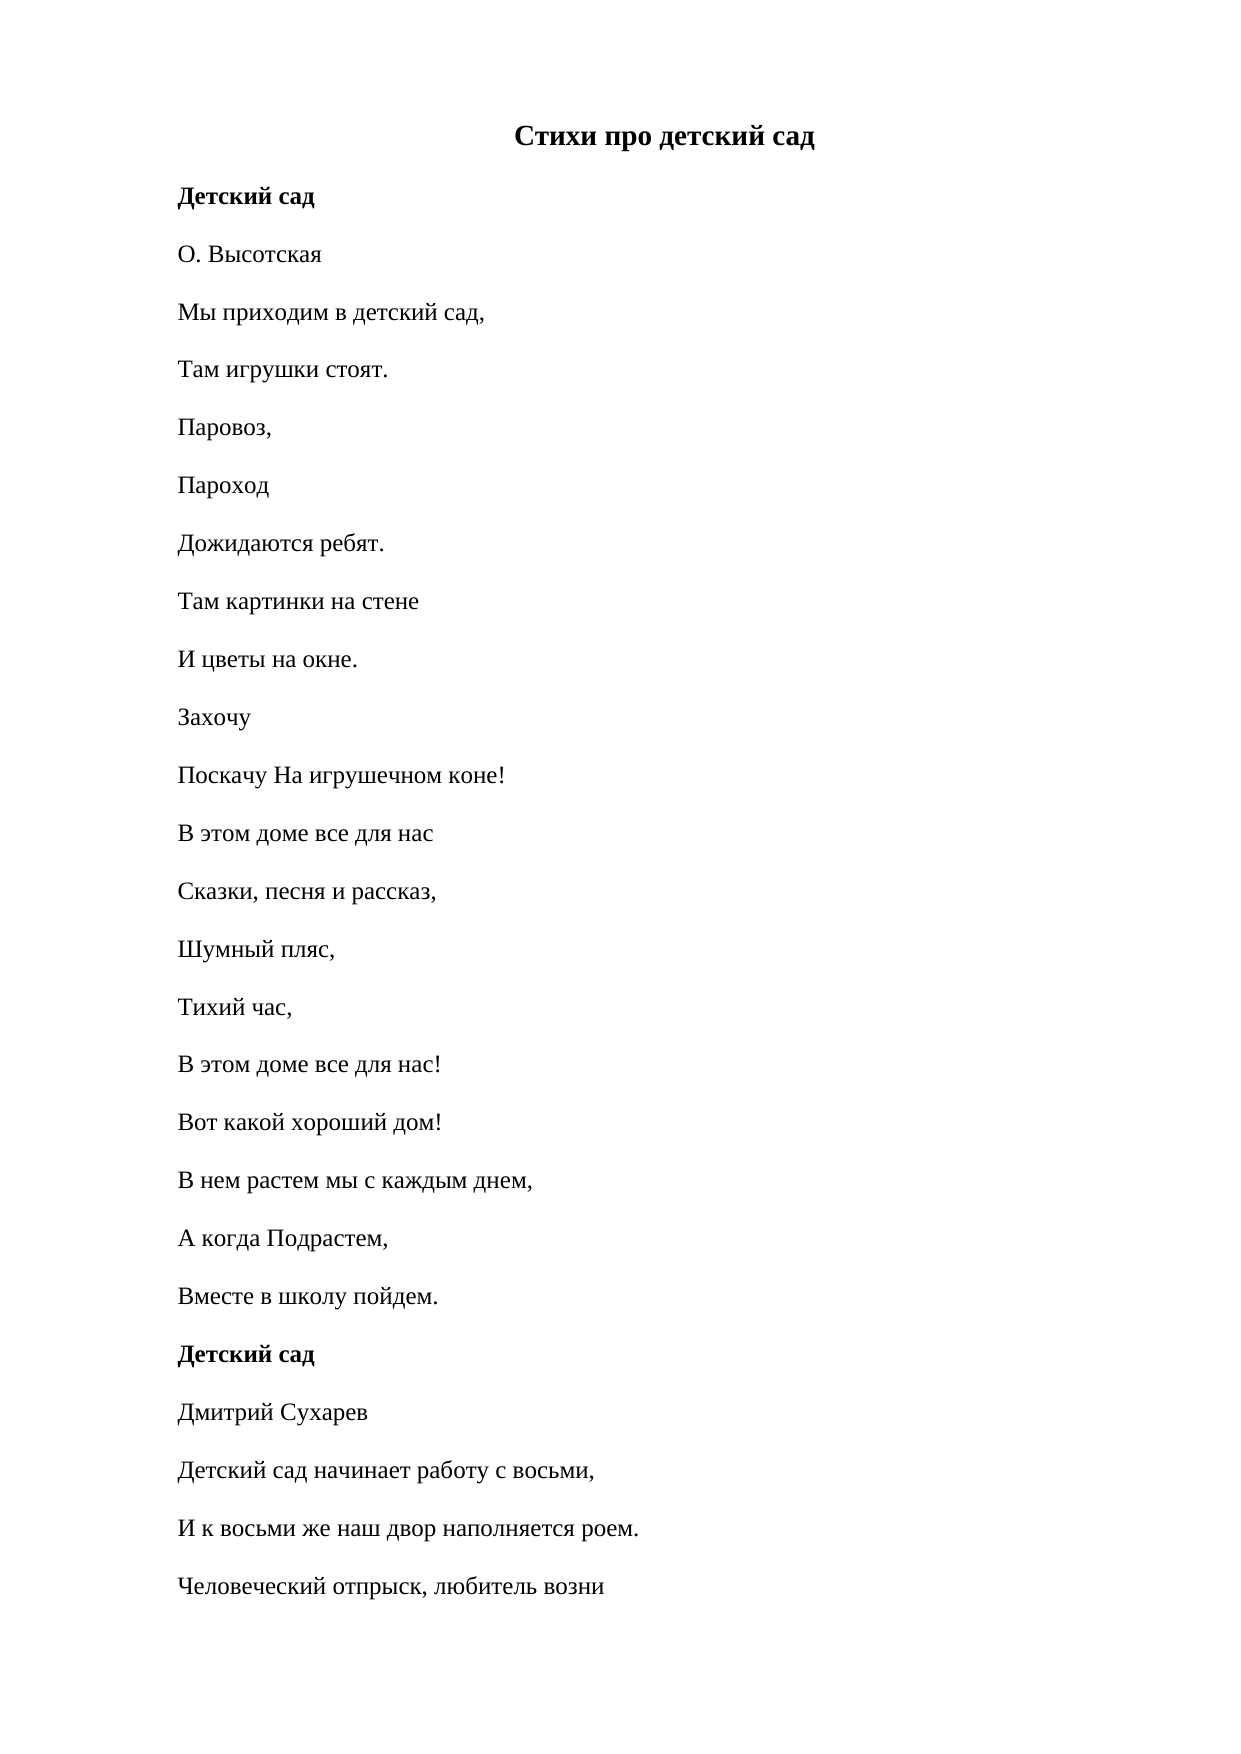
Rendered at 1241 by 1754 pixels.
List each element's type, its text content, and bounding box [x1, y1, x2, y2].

text И к восьми же наш двор наполняется роем. [177, 1513, 1152, 1542]
text Тихий час, [177, 992, 1152, 1020]
text Детский сад начинает работу с восьми, [177, 1455, 1152, 1484]
text И цветы на окне. [177, 644, 1152, 673]
text Детский сад [177, 181, 1152, 209]
text Пароход [177, 470, 1152, 499]
text Поскачу На игрушечном коне! [177, 760, 1152, 789]
text Сказки, песня и рассказ, [177, 876, 1152, 904]
text Шумный пляс, [177, 934, 1152, 962]
text Дожидаются ребят. [177, 528, 1152, 557]
text Человеческий отпрыск, любитель возни [177, 1571, 1152, 1599]
text Паровоз, [177, 412, 1152, 441]
text Детский сад [177, 1339, 1152, 1368]
text Там игрушки стоят. [177, 354, 1152, 383]
text А когда Подрастем, [177, 1223, 1152, 1252]
text В этом доме все для нас [177, 818, 1152, 847]
text Вот какой хороший дом! [177, 1107, 1152, 1136]
text Вместе в школу пойдем. [177, 1281, 1152, 1310]
text Стихи про детский сад [177, 118, 1152, 152]
text О. Высотская [177, 239, 1152, 267]
text Мы приходим в детский сад, [177, 297, 1152, 325]
text Захочу [177, 702, 1152, 731]
text В нем растем мы с каждым днем, [177, 1165, 1152, 1194]
text В этом доме все для нас! [177, 1049, 1152, 1078]
text Там картинки на стене [177, 586, 1152, 615]
text Дмитрий Сухарев [177, 1397, 1152, 1426]
